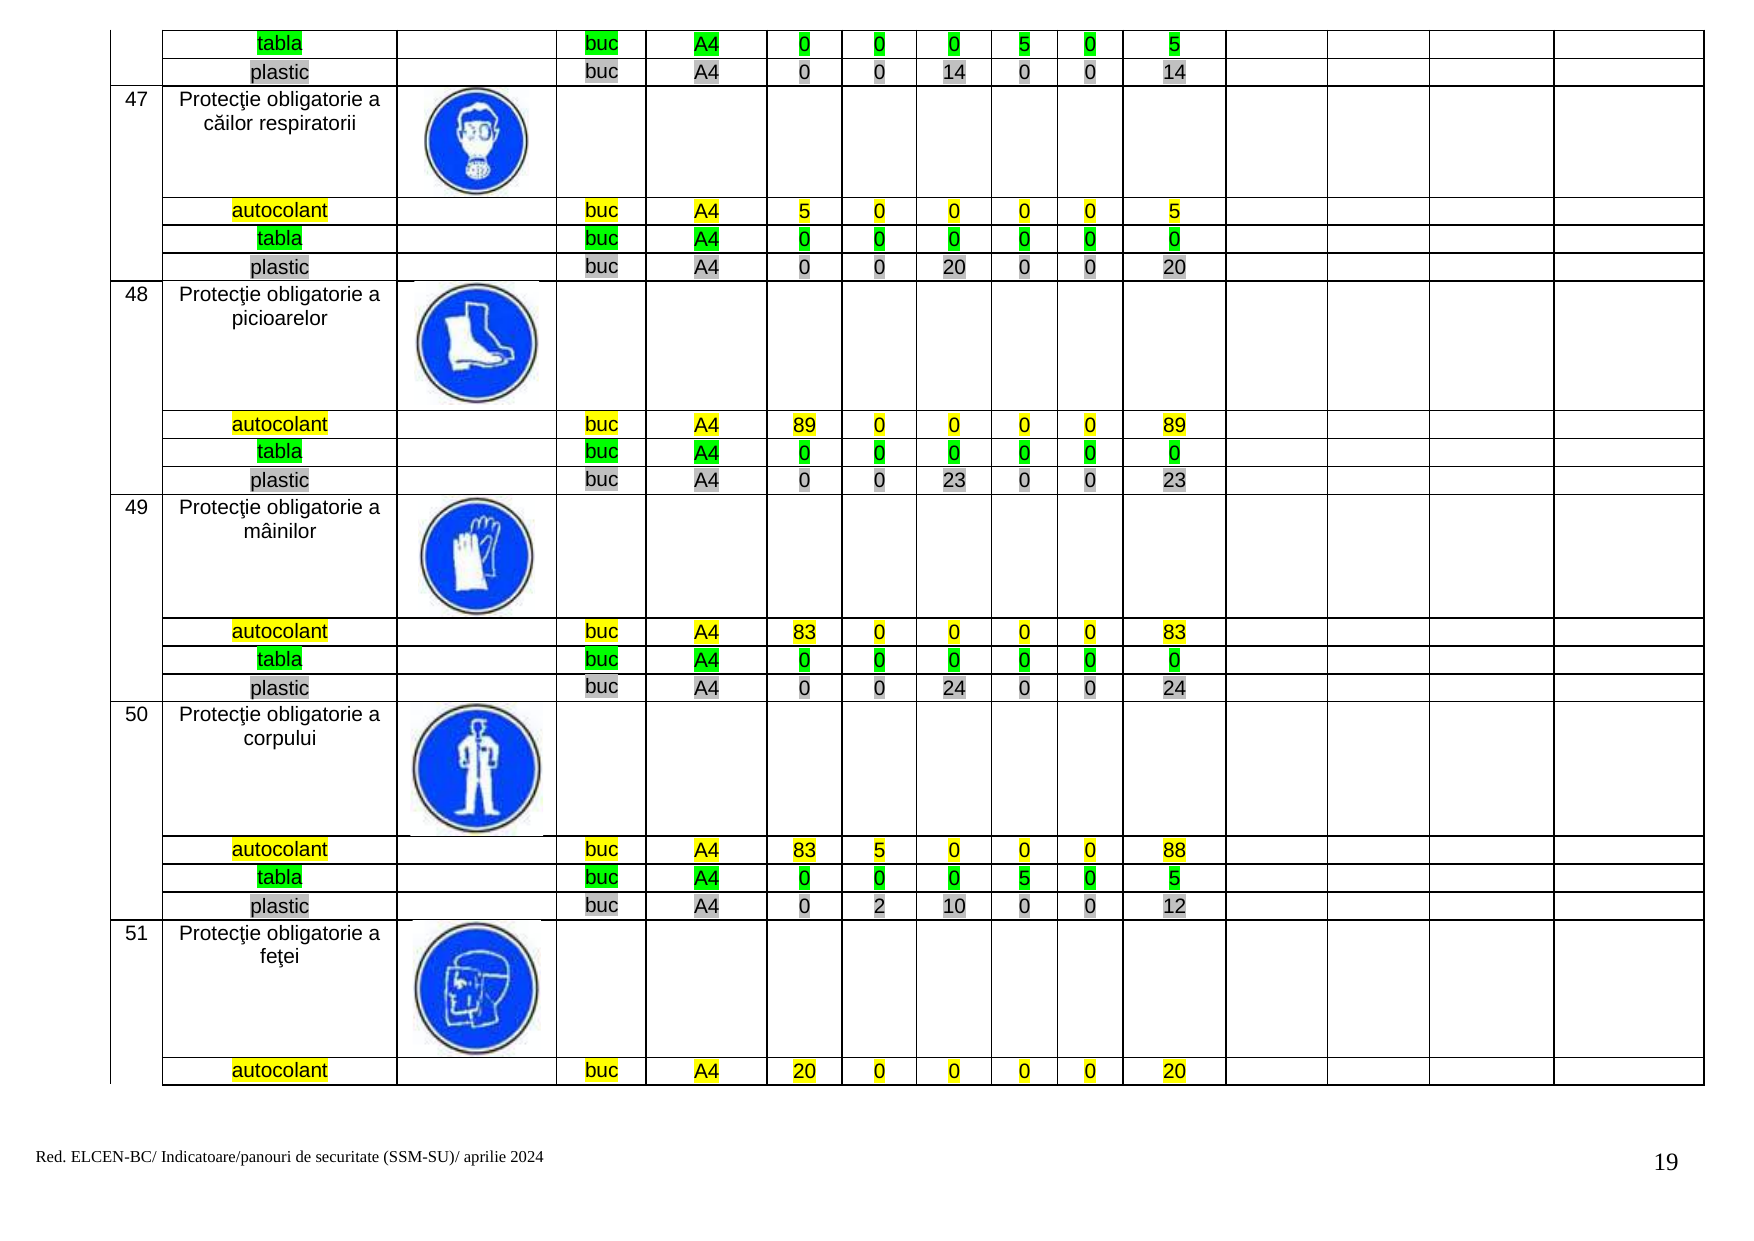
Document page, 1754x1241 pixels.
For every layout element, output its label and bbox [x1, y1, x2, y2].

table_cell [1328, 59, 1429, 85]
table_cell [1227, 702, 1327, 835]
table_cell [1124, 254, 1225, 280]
picture [423, 87, 530, 197]
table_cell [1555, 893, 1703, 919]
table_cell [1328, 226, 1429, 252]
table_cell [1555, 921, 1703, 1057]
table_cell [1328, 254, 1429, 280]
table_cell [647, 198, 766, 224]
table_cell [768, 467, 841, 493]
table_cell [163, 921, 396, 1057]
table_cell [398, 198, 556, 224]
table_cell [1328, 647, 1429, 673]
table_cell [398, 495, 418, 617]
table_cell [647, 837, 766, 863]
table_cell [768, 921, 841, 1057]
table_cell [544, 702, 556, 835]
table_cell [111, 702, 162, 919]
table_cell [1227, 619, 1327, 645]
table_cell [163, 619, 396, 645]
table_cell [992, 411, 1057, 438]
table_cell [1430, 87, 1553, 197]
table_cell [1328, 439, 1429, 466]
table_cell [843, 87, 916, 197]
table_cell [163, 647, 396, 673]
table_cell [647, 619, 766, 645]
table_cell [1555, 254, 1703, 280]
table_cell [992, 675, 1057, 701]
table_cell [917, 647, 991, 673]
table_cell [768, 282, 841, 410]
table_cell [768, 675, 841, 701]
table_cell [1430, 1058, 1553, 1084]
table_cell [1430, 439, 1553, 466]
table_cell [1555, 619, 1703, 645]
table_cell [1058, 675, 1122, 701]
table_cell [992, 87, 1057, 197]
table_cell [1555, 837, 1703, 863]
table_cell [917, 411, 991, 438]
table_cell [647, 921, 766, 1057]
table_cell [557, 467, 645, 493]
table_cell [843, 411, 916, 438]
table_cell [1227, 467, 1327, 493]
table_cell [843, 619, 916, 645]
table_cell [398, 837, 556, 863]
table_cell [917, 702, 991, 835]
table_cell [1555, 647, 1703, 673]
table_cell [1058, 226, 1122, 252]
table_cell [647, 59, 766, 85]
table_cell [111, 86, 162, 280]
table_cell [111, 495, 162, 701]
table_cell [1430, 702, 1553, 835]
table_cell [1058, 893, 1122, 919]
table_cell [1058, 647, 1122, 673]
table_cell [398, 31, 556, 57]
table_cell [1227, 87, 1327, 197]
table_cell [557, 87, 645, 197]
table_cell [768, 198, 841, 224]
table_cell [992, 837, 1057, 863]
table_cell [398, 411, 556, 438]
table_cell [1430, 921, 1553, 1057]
picture [410, 702, 544, 836]
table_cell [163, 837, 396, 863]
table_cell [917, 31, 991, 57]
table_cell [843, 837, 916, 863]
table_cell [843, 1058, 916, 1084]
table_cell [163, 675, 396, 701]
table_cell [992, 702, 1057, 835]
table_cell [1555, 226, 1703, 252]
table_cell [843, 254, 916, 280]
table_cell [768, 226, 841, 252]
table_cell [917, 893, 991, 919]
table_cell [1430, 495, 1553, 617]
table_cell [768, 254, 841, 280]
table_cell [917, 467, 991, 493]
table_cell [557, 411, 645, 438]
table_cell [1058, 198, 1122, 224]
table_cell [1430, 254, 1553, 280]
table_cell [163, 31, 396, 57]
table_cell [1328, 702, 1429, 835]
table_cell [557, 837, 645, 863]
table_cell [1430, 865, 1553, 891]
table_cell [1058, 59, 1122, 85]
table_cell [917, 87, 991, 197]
picture [412, 920, 541, 1057]
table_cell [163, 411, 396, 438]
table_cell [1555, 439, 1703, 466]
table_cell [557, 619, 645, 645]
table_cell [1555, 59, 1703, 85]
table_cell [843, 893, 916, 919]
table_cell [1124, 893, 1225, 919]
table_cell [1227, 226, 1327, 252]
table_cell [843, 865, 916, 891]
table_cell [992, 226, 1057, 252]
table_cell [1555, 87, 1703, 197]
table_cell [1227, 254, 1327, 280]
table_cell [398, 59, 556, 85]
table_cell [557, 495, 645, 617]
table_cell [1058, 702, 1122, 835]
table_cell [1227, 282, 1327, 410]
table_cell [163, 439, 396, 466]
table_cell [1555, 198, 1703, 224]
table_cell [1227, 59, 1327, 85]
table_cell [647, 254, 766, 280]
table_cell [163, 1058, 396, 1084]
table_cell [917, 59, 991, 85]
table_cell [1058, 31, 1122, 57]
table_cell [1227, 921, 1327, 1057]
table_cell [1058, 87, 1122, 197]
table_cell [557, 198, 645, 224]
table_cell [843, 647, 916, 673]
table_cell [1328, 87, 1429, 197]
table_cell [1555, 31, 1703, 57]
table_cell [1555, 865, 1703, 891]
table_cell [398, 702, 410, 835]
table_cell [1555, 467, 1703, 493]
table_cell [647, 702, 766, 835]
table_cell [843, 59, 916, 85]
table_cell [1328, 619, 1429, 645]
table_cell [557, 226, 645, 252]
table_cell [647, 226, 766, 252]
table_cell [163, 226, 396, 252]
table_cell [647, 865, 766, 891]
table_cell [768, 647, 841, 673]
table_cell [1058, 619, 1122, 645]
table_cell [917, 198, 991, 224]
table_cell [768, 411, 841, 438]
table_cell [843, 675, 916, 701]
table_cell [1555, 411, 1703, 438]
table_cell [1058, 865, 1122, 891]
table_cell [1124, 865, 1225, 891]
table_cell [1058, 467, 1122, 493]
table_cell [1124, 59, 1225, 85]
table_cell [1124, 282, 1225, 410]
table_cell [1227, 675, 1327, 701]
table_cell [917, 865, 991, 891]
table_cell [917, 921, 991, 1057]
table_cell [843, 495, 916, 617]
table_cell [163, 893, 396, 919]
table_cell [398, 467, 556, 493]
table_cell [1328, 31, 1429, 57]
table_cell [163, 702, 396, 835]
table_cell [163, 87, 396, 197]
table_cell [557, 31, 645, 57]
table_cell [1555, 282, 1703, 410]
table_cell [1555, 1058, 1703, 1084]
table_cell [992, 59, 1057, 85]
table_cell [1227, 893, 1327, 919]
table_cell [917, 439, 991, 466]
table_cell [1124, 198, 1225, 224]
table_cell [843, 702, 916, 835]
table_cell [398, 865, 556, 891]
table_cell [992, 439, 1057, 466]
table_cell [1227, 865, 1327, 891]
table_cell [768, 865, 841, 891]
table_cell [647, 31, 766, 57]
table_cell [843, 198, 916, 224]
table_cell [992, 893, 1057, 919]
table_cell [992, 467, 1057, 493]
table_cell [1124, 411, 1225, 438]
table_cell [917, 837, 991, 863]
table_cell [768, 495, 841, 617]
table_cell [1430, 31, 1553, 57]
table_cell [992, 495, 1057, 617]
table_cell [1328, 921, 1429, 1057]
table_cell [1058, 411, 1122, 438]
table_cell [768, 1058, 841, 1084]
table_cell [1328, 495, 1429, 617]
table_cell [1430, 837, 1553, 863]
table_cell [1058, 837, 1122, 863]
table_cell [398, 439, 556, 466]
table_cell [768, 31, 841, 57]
picture [418, 495, 536, 617]
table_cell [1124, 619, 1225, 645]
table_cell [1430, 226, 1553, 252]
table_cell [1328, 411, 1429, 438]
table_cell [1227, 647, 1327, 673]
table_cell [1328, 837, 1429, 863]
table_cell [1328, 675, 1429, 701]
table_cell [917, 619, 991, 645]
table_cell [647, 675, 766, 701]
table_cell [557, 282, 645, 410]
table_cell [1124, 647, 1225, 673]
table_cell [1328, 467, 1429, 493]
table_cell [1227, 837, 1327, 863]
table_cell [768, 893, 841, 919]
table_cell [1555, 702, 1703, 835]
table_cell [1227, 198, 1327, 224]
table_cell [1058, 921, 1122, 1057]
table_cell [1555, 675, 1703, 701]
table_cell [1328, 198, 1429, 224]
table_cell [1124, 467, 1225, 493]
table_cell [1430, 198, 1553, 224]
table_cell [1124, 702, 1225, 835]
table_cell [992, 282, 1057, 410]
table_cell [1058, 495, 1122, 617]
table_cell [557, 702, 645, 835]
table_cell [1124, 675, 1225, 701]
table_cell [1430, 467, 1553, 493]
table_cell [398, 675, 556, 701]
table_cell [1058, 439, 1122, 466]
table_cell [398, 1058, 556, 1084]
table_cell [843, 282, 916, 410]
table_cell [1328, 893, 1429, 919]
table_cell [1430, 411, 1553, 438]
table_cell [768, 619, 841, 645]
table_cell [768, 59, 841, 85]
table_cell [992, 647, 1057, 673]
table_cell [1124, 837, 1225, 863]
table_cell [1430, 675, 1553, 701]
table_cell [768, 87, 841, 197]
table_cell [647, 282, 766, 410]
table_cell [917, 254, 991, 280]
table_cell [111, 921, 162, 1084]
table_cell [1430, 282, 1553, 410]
picture [414, 281, 540, 405]
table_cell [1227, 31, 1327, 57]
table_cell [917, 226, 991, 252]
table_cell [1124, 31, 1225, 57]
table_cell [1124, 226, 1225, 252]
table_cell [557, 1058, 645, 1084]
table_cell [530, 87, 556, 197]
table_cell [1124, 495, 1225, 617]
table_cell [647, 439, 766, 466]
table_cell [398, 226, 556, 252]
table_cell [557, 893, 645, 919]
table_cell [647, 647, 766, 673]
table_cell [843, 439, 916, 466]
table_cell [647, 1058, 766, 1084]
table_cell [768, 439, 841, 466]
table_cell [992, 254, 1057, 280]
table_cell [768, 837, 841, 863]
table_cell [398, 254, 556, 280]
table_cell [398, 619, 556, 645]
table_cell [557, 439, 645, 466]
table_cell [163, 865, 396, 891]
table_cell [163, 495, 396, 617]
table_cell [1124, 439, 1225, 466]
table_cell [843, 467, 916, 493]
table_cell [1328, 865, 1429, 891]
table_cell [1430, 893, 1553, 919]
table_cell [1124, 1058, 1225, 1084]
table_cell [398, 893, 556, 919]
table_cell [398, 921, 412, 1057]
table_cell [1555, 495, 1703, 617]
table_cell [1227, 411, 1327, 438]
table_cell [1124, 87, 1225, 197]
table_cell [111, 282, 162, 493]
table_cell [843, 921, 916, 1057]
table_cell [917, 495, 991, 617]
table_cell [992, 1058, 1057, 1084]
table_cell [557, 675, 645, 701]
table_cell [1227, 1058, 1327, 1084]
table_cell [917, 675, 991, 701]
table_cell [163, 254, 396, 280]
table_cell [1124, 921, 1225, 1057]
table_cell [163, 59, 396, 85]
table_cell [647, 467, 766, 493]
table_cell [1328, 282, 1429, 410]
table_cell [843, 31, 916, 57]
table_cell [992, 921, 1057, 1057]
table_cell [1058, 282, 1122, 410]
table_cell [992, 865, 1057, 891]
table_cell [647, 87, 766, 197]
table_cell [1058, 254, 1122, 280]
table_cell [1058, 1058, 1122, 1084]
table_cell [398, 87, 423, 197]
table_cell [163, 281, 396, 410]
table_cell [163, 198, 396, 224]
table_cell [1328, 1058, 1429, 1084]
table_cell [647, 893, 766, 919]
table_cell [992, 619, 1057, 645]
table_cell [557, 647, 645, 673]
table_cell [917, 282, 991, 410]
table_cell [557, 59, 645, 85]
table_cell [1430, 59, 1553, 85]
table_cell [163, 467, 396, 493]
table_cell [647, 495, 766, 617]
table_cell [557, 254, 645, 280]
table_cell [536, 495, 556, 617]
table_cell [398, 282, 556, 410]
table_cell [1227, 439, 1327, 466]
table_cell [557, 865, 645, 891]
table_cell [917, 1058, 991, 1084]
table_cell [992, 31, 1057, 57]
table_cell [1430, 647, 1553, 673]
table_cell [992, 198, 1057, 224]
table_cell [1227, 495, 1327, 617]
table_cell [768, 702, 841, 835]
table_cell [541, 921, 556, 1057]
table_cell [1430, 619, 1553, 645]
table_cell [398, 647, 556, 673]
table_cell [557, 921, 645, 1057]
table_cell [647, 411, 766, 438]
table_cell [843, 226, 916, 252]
